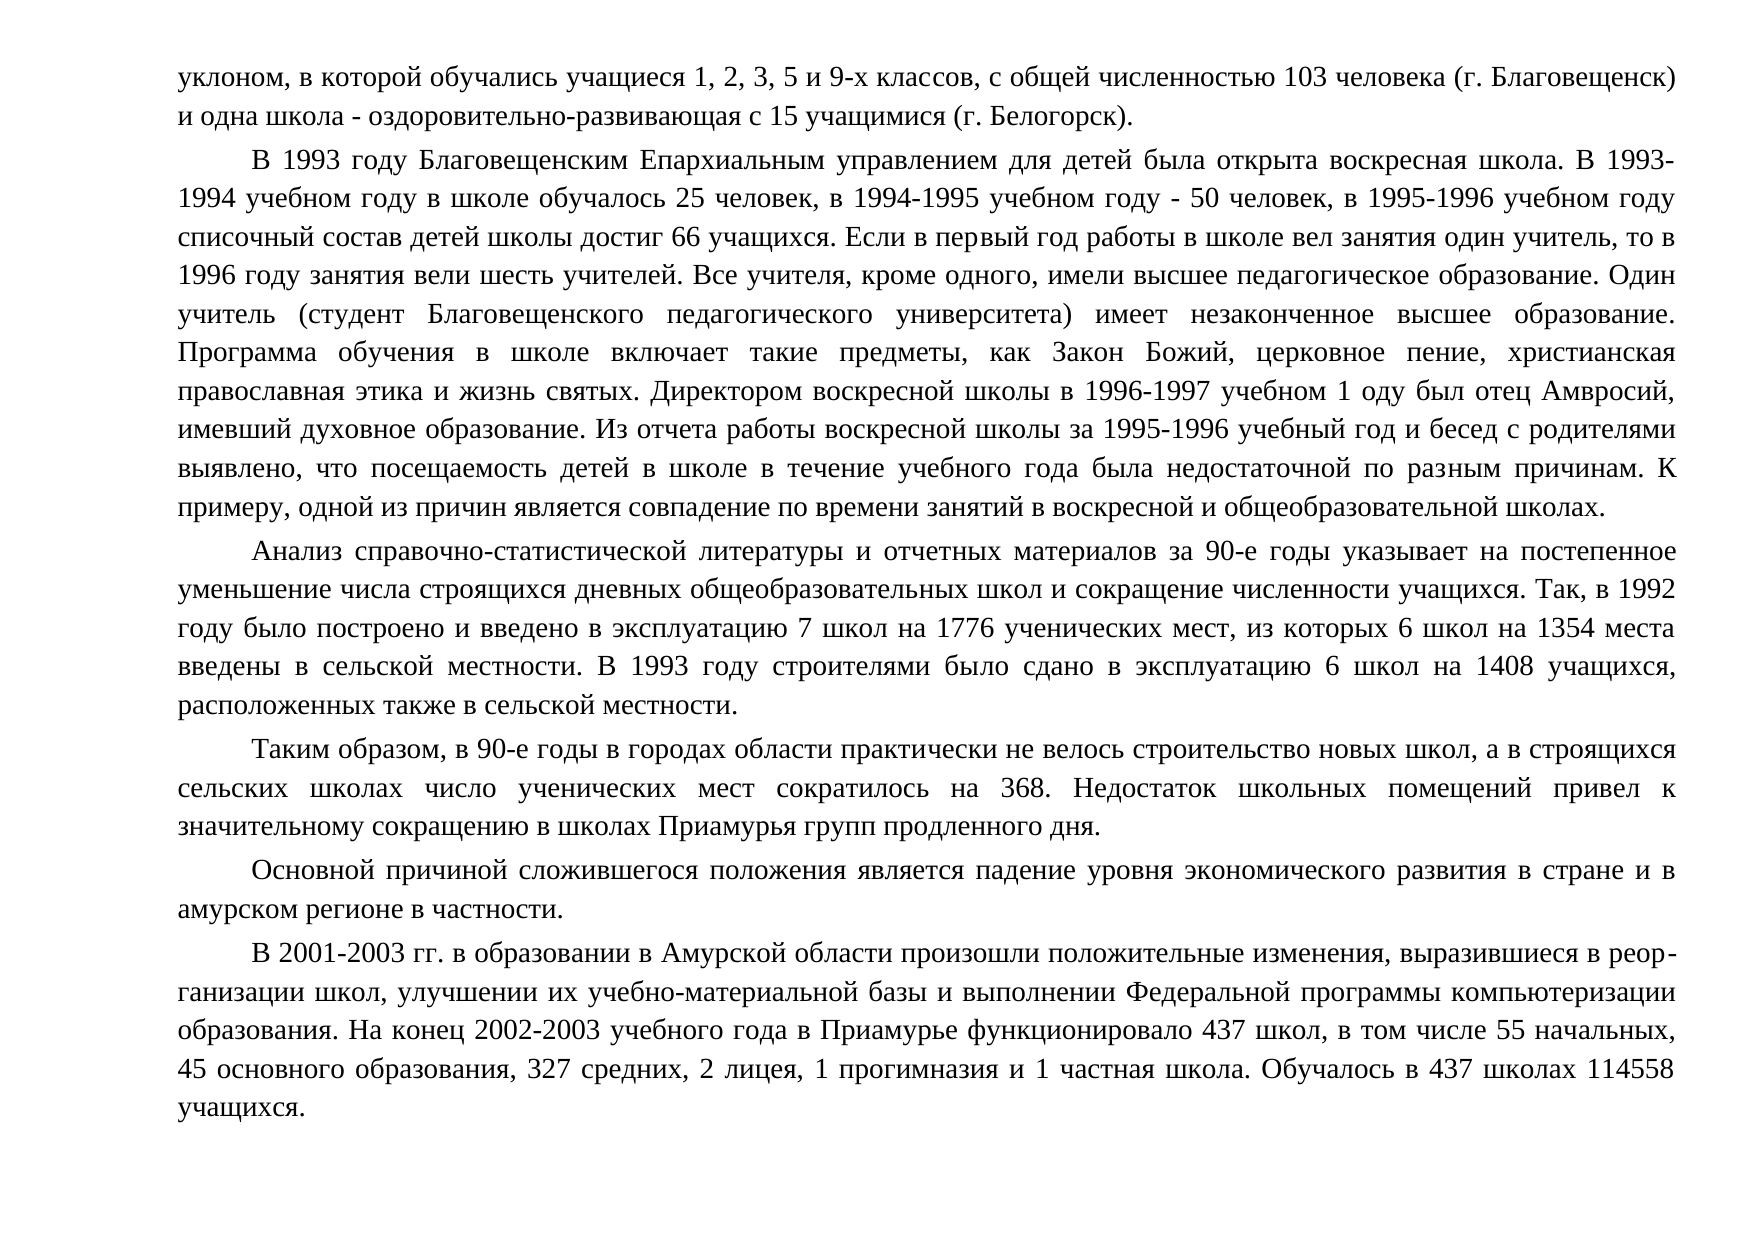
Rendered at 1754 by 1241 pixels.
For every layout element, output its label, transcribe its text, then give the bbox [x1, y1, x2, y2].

text Основной причиной сложившегося положения является падение уровня экономического развития в стране и в амурском регионе в частности. [177, 852, 1677, 924]
text Анализ справочно-статистической литературы и отчетных материалов за 90-е годы указывает на постепенное уменьшение числа строящихся дневных общеобразовательных школ и сокращение численности учащихся. Так, в 1992 году было построено и введено в эксплуатацию 7 школ на 1776 ученических мест, из которых 6 школ на 1354 места введены в сельской местности. В 1993 году строителями было сдано в эксплуатацию 6 школ на 1408 учащихся, расположенных также в сельской местности. [177, 533, 1677, 721]
text В 2001-2003 гг. в образовании в Амурской области произошли положительные изменения, выразившиеся в реорганизации школ, улучшении их учебно-материальной базы и выполнении Федеральной программы компьютеризации образования. На конец 2002-2003 учебного года в Приамурье функционировало 437 школ, в том числе 55 начальных, 45 основного образования, 327 средних, 2 лицея, 1 прогимназия и 1 частная школа. Обучалось в 437 школах 114558 учащихся. [177, 935, 1677, 1123]
text В 1993 году Благовещенским Епархиальным управлением для детей была открыта воскресная школа. В 1993-1994 учебном году в школе обучалось 25 человек, в 1994-1995 учебном году - 50 человек, в 1995-1996 учебном году списочный состав детей школы достиг 66 учащихся. Если в первый год работы в школе вел занятия один учитель, то в 1996 году занятия вели шесть учителей. Все учителя, кроме одного, имели высшее педагогическое образование. Один учитель (студент Благовещенского педагогического университета) имеет незаконченное высшее образование. Программа обучения в школе включает такие предметы, как Закон Божий, церковное пение, христианская православная этика и жизнь святых. Директором воскресной школы в 1996-1997 учебном 1 оду был отец Амвросий, имевший духовное образование. Из отчета работы воскресной школы за 1995-1996 учебный год и бесед с родителями выявлено, что посещаемость детей в школе в течение учебного года была недостаточной по разным причинам. К примеру, одной из причин является совпадение по времени занятий в воскресной и общеобразовательной школах. [177, 142, 1677, 522]
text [177, 59, 1677, 131]
text Таким образом, в 90-е годы в городах области практически не велось строительство новых школ, а в строящихся сельских школах число ученических мест сократилось на 368. Недостаток школьных помещений привел к значительному сокращению в школах Приамурья групп продленного дня. [177, 731, 1677, 842]
